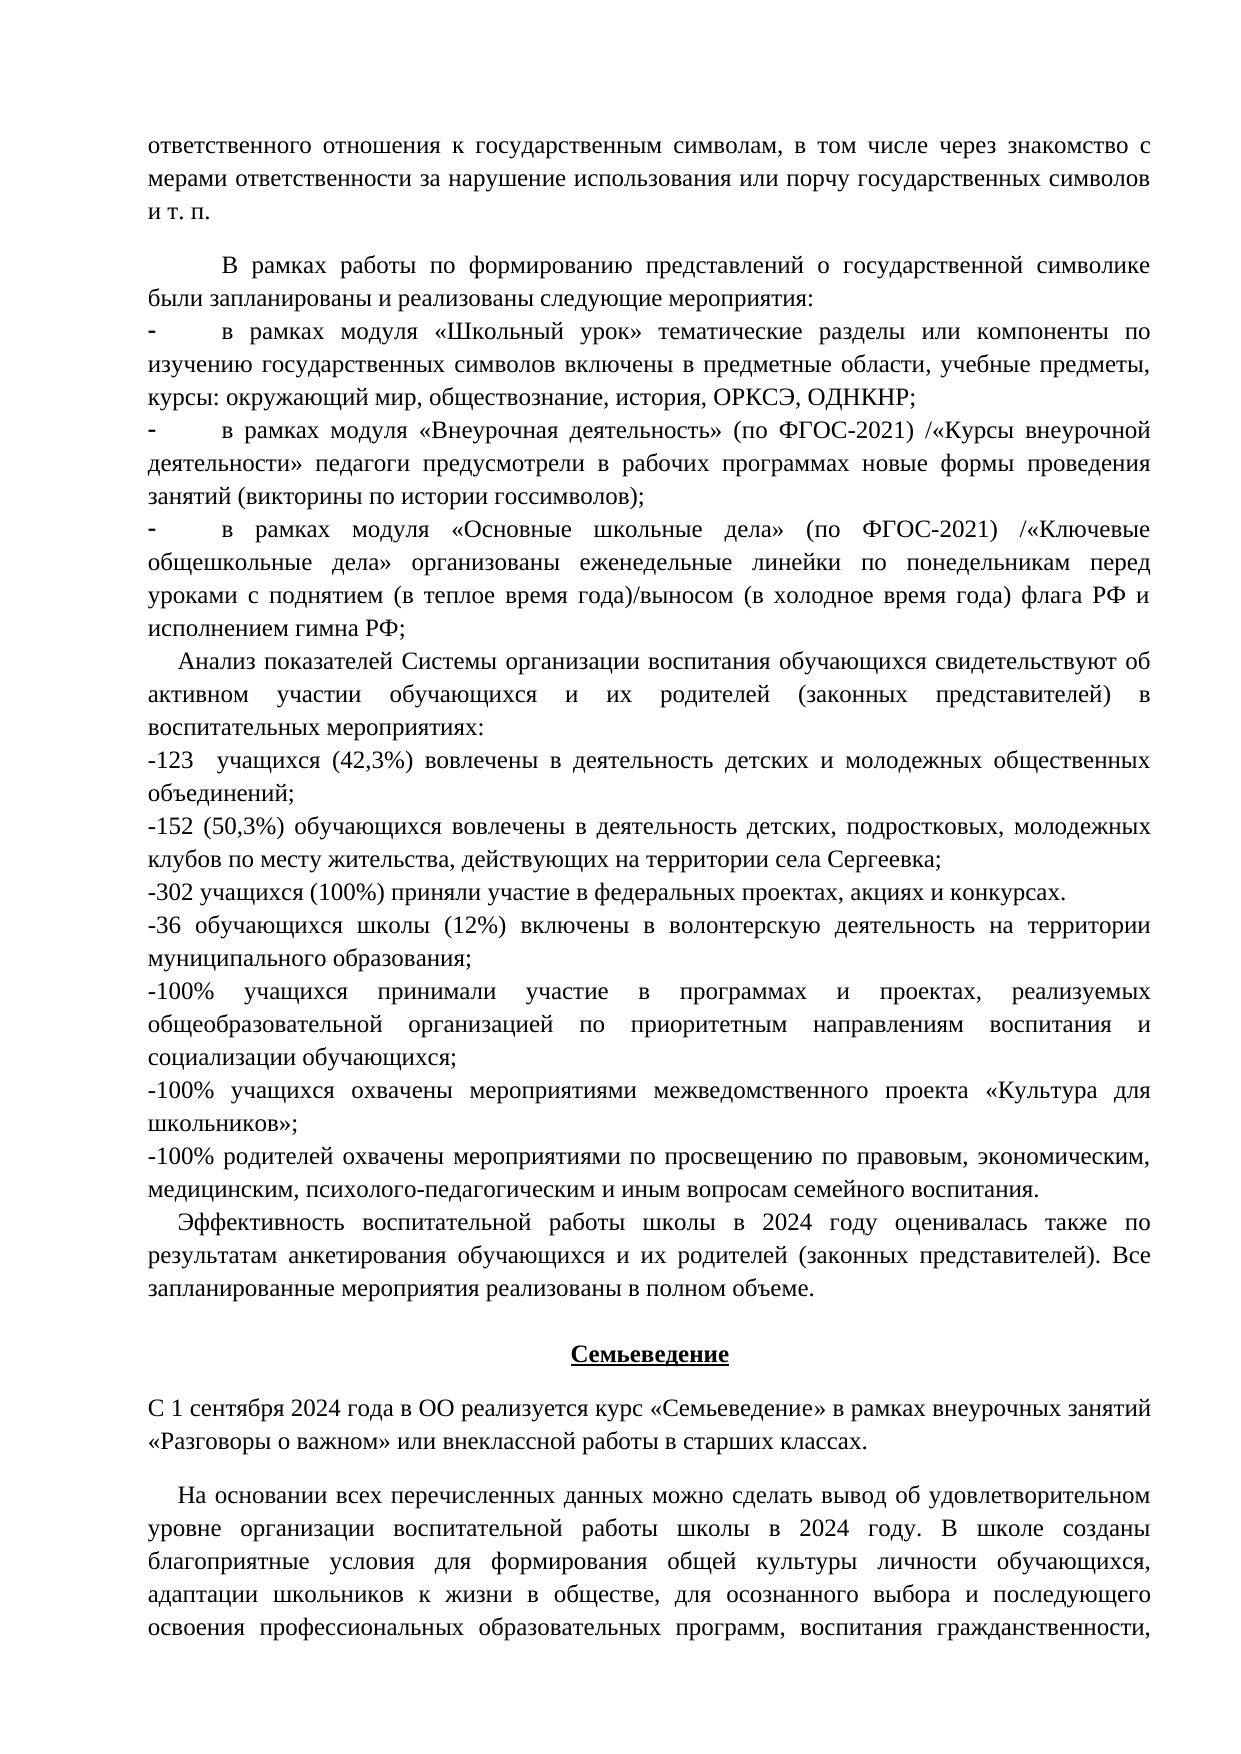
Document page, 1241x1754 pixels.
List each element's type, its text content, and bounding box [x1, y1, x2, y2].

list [148, 130, 1152, 225]
text -123 учащихся (42,3%) вовлечены в деятельность детских и молодежных общественных объединений; [148, 745, 1152, 807]
list в рамках модуля «Школьный урок» тематические разделы или компоненты по изучению государственных символов включены в предметные области, учебные предметы, курсы: окружающий мир, обществознание, история, ОРКСЭ, ОДНКНР; [148, 316, 1152, 411]
list в рамках модуля «Внеурочная деятельность» (по ФГОС-2021) /«Курсы внеурочной деятельности» педагоги предусмотрели в рабочих программах новые формы проведения занятий (викторины по истории госсимволов); [148, 415, 1152, 510]
list в рамках модуля «Основные школьные дела» (по ФГОС-2021) /«Ключевые общешкольные дела» организованы еженедельные линейки по понедельникам перед уроками с поднятием (в теплое время года)/выносом (в холодное время года) флага РФ и исполнением гимна РФ; [148, 514, 1152, 642]
text -100% учащихся принимали участие в программах и проектах, реализуемых общеобразовательной организацией по приоритетным направлениям воспитания и социализации обучающихся; [148, 976, 1152, 1071]
text Семьеведение [148, 1339, 1152, 1368]
text Анализ показателей Системы организации воспитания обучающихся свидетельствуют об активном участии обучающихся и их родителей (законных представителей) в воспитательных мероприятиях: [148, 646, 1152, 741]
text -36 обучающихся школы (12%) включены в волонтерскую деятельность на территории муниципального образования; [148, 910, 1152, 972]
text -100% родителей охвачены мероприятиями по просвещению по правовым, экономическим, медицинским, психолого-педагогическим и иным вопросам семейного воспитания. [148, 1141, 1152, 1203]
text -152 (50,3%) обучающихся вовлечены в деятельность детских, подростковых, молодежных клубов по месту жительства, действующих на территории села Сергеевка; [148, 811, 1152, 873]
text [148, 1480, 1152, 1641]
text С 1 сентября 2024 года в ОО реализуется курс «Семьеведение» в рамках внеурочных занятий «Разговоры о важном» или внеклассной работы в старших классах. [148, 1393, 1152, 1455]
text В рамках работы по формированию представлений о государственной символике были запланированы и реализованы следующие мероприятия: [148, 250, 1152, 312]
text -302 учащихся (100%) приняли участие в федеральных проектах, акциях и конкурсах. [148, 877, 1152, 906]
text Эффективность воспитательной работы школы в 2024 году оценивалась также по результатам анкетирования обучающихся и их родителей (законных представителей). Все запланированные мероприятия реализованы в полном объеме. [148, 1207, 1152, 1302]
text -100% учащихся охвачены мероприятиями межведомственного проекта «Культура для школьников»; [148, 1075, 1152, 1137]
